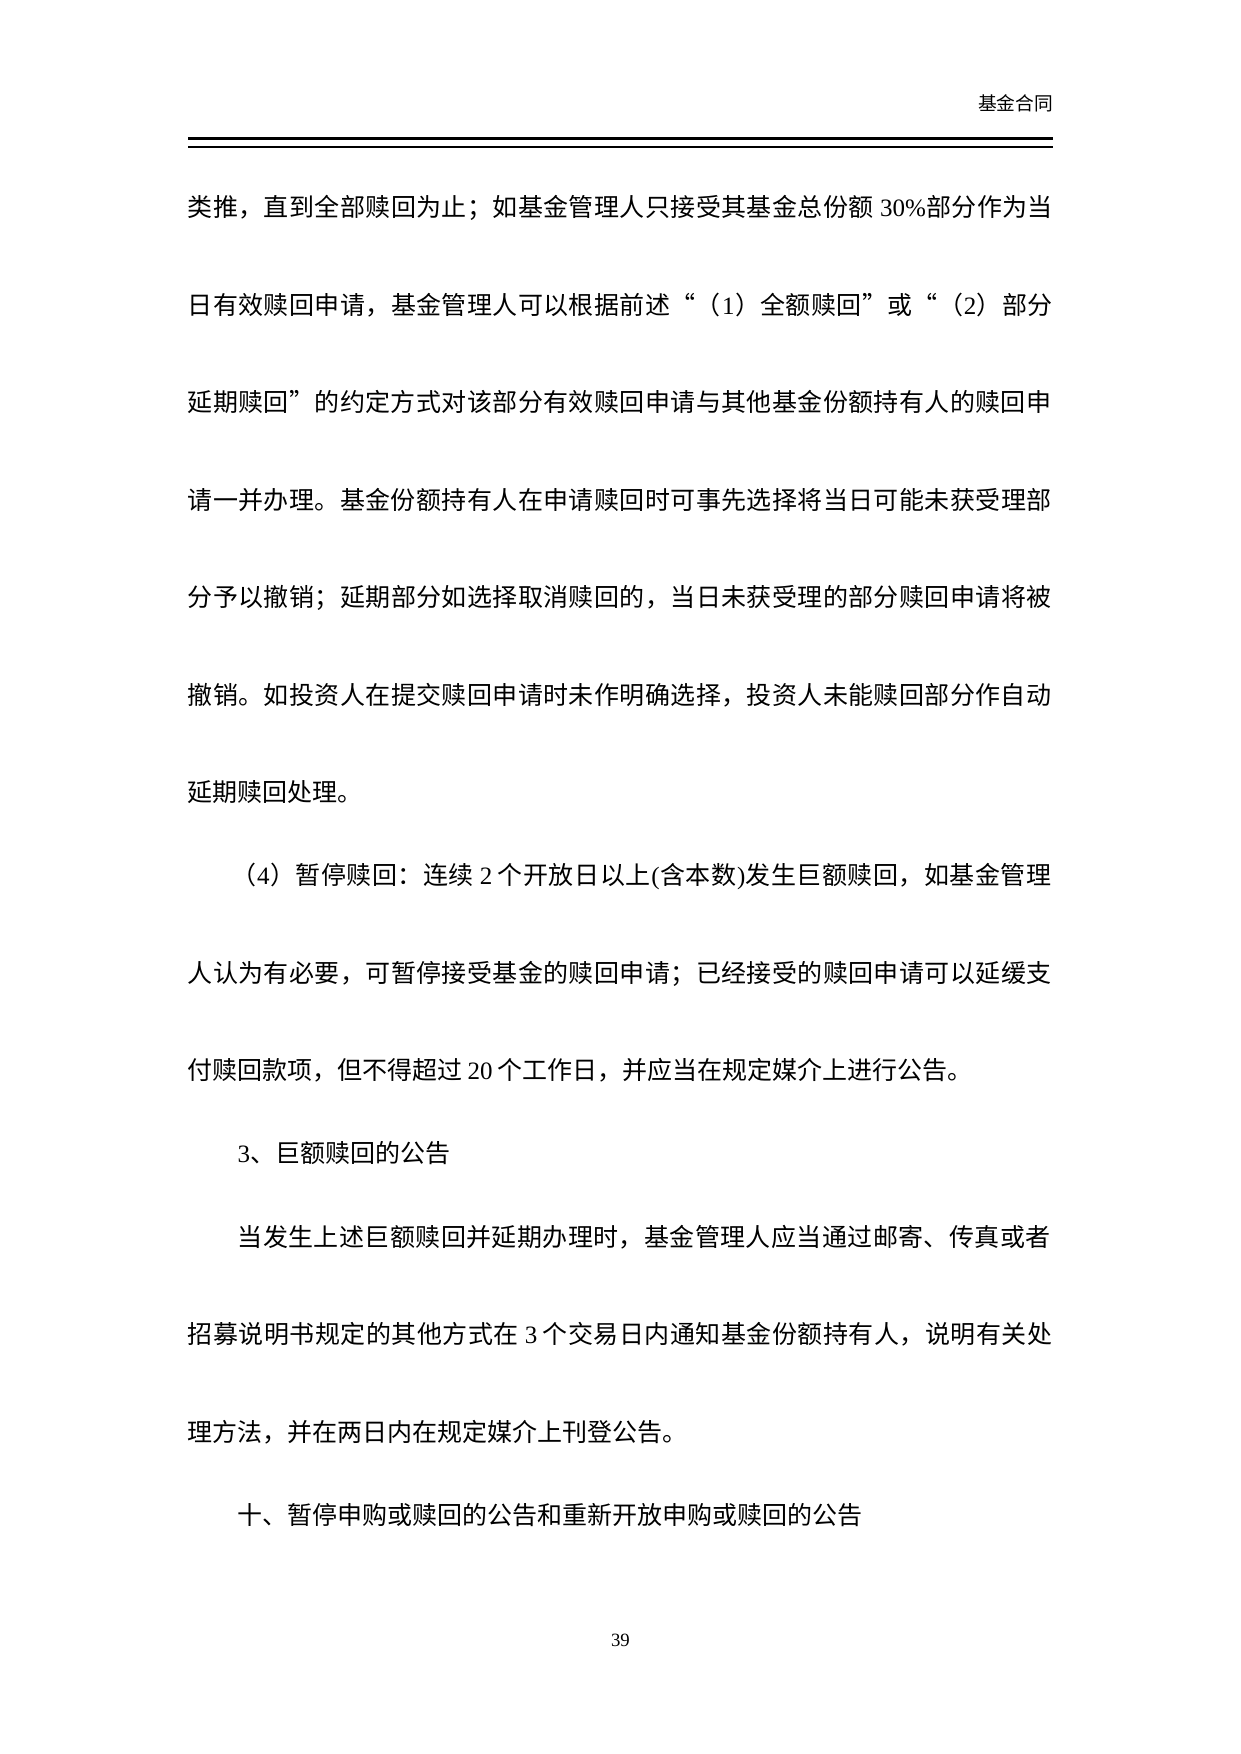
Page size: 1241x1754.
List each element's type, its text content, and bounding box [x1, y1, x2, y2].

text 3、巨额赎回的公告 [187, 1119, 1053, 1184]
text 当发生上述巨额赎回并延期办理时，基金管理人应当通过邮寄、传真或者招募说明书规定的其他方式在3个交易日内通知基金份额持有人，说明有关处理方法，并在两日内在规定媒介上刊登公告。 [187, 1203, 1053, 1463]
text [187, 173, 1053, 823]
text 十、暂停申购或赎回的公告和重新开放申购或赎回的公告 [187, 1481, 1053, 1546]
text （4）暂停赎回：连续2个开放日以上(含本数)发生巨额赎回，如基金管理人认为有必要，可暂停接受基金的赎回申请；已经接受的赎回申请可以延缓支付赎回款项，但不得超过20个工作日，并应当在规定媒介上进行公告。 [187, 841, 1053, 1101]
